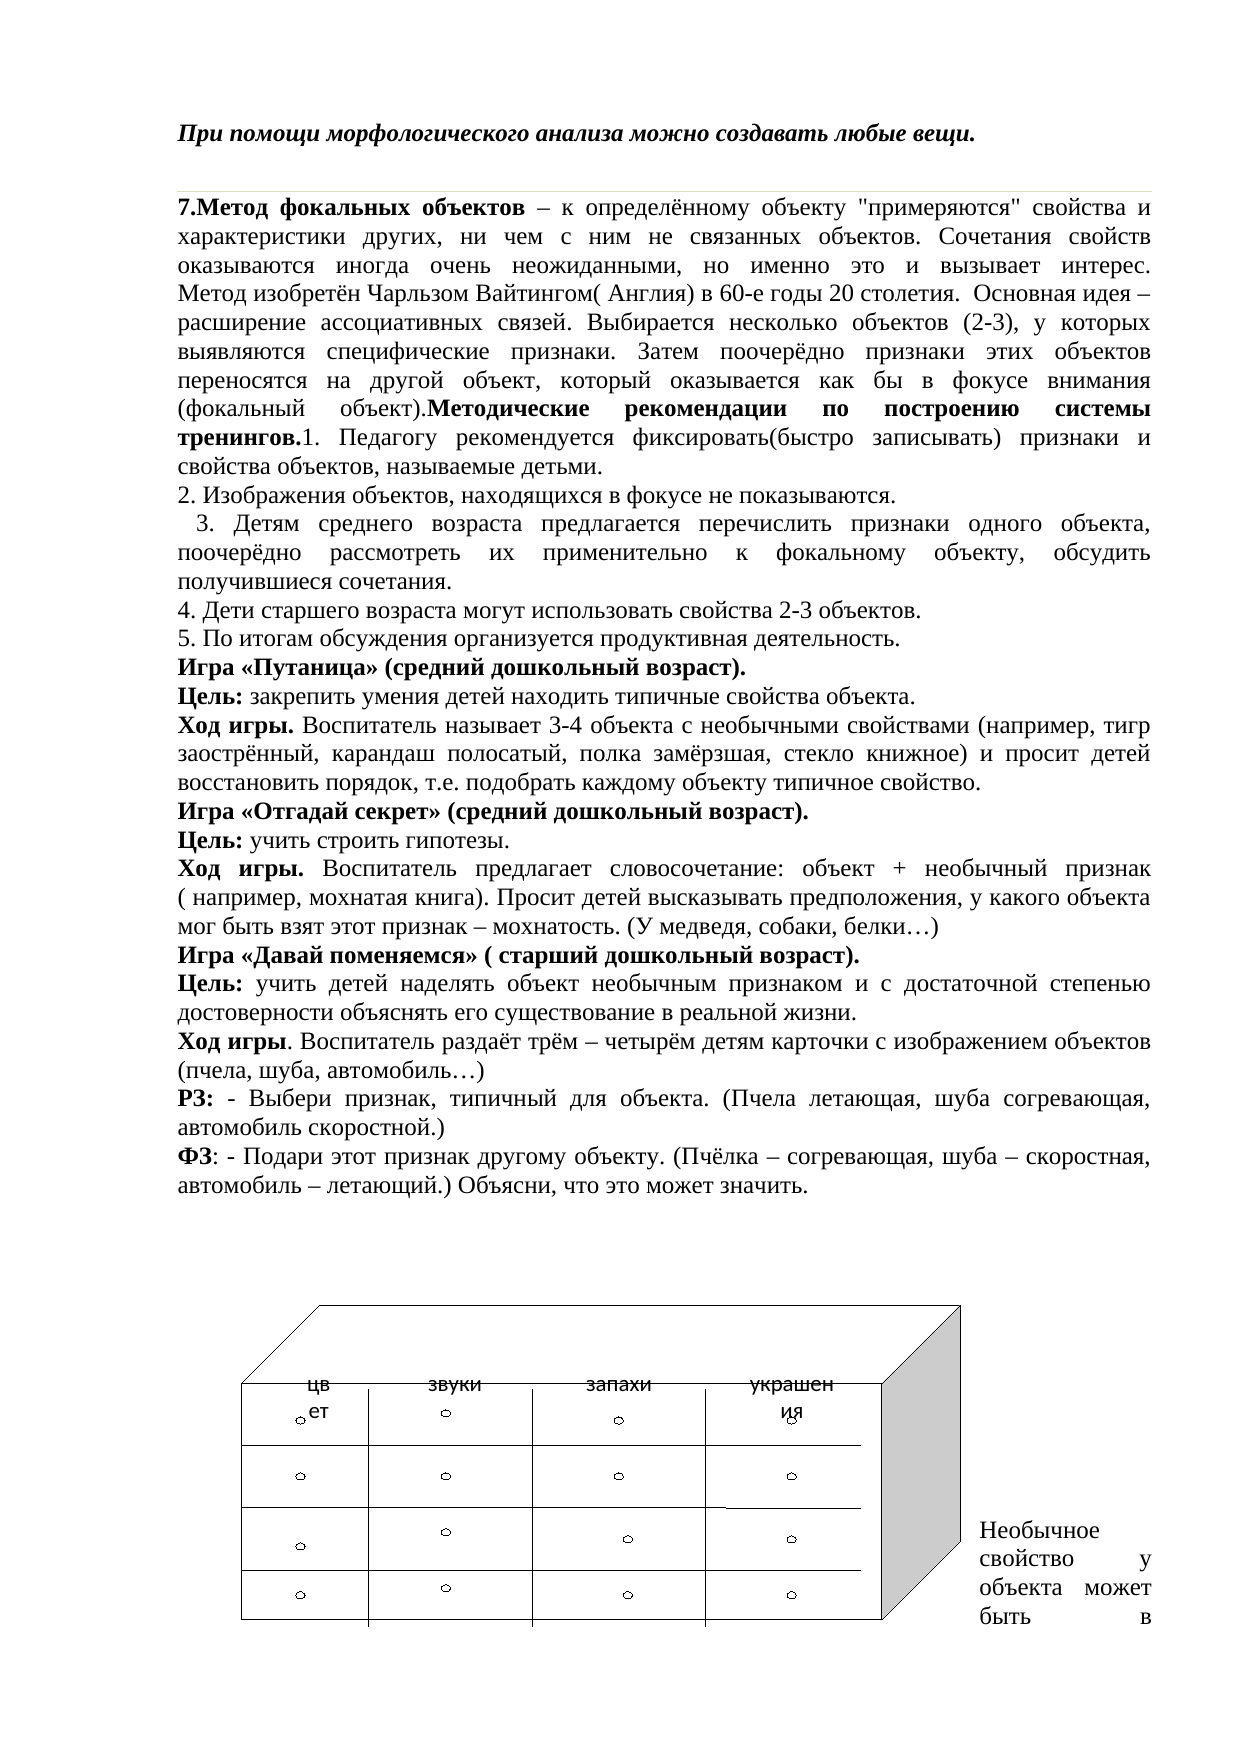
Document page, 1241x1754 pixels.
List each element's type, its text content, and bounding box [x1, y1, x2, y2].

text Ход игры. Воспитатель называет 3-4 объекта с необычными свойствами (например, тигр заострённый, карандаш полосатый, полка замёрзшая, стекло книжное) и просит детей восстановить порядок, т.е. подобрать каждому объекту типичное свойство. [177, 710, 1152, 796]
text Игра «Путаница» (средний дошкольный возраст). [177, 652, 1152, 681]
text Цель: учить строить гипотезы. [177, 825, 1152, 853]
text Игра «Давай поменяемся» ( старший дошкольный возраст). [177, 940, 1152, 968]
text Игра «Отгадай секрет» (средний дошкольный возраст). [177, 796, 1152, 825]
text Ход игры. Воспитатель предлагает словосочетание: объект + необычный признак ( например, мохнатая книга). Просит детей высказывать предположения, у какого объекта мог быть взят этот признак – мохнатость. (У медведя, собаки, белки…) [177, 853, 1152, 940]
text 7.Метод фокальных объектов – к определённому объекту "примеряются" свойства и характеристики других, ни чем с ним не связанных объектов. Сочетания свойств оказываются иногда очень неожиданными, но именно это и вызывает интерес. Метод изобретён Чарльзом Вайтингом( Англия) в 60-е годы 20 столетия. Основная идея – расширение ассоциативных связей. Выбирается несколько объектов (2-3), у которых выявляются специфические признаки. Затем поочерёдно признаки этих объектов переносятся на другой объект, который оказывается как бы в фокусе внимания (фокальный объект).Методические рекомендации по построению системы тренингов.1. Педагогу рекомендуется фиксировать(быстро записывать) признаки и свойства объектов, называемые детьми. [177, 192, 1152, 480]
text 4. Дети старшего возраста могут использовать свойства 2-3 объектов. [177, 595, 1152, 623]
text 5. По итогам обсуждения организуется продуктивная деятельность. [177, 623, 1152, 652]
text Цель: закрепить умения детей находить типичные свойства объекта. [177, 681, 1152, 710]
text Ход игры. Воспитатель раздаёт трём – четырём детям карточки с изображением объектов (пчела, шуба, автомобиль…) [177, 1026, 1152, 1083]
text 3. Детям среднего возраста предлагается перечислить признаки одного объекта, поочерёдно рассмотреть их применительно к фокальному объекту, обсудить получившиеся сочетания. [177, 508, 1152, 595]
text РЗ: - Выбери признак, типичный для объекта. (Пчела летающая, шуба согревающая, автомобиль скоростной.) [177, 1083, 1152, 1141]
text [177, 1515, 1152, 1630]
text 2. Изображения объектов, находящихся в фокусе не показываются. [177, 480, 1152, 508]
text ФЗ: - Подари этот признак другому объекту. (Пчёлка – согревающая, шуба – скоростная, автомобиль – летающий.) Объясни, что это может значить. [177, 1141, 1152, 1198]
text При помощи морфологического анализа можно создавать любые вещи. [177, 118, 1152, 191]
text Цель: учить детей наделять объект необычным признаком и с достаточной степенью достоверности объяснять его существование в реальной жизни. [177, 968, 1152, 1026]
